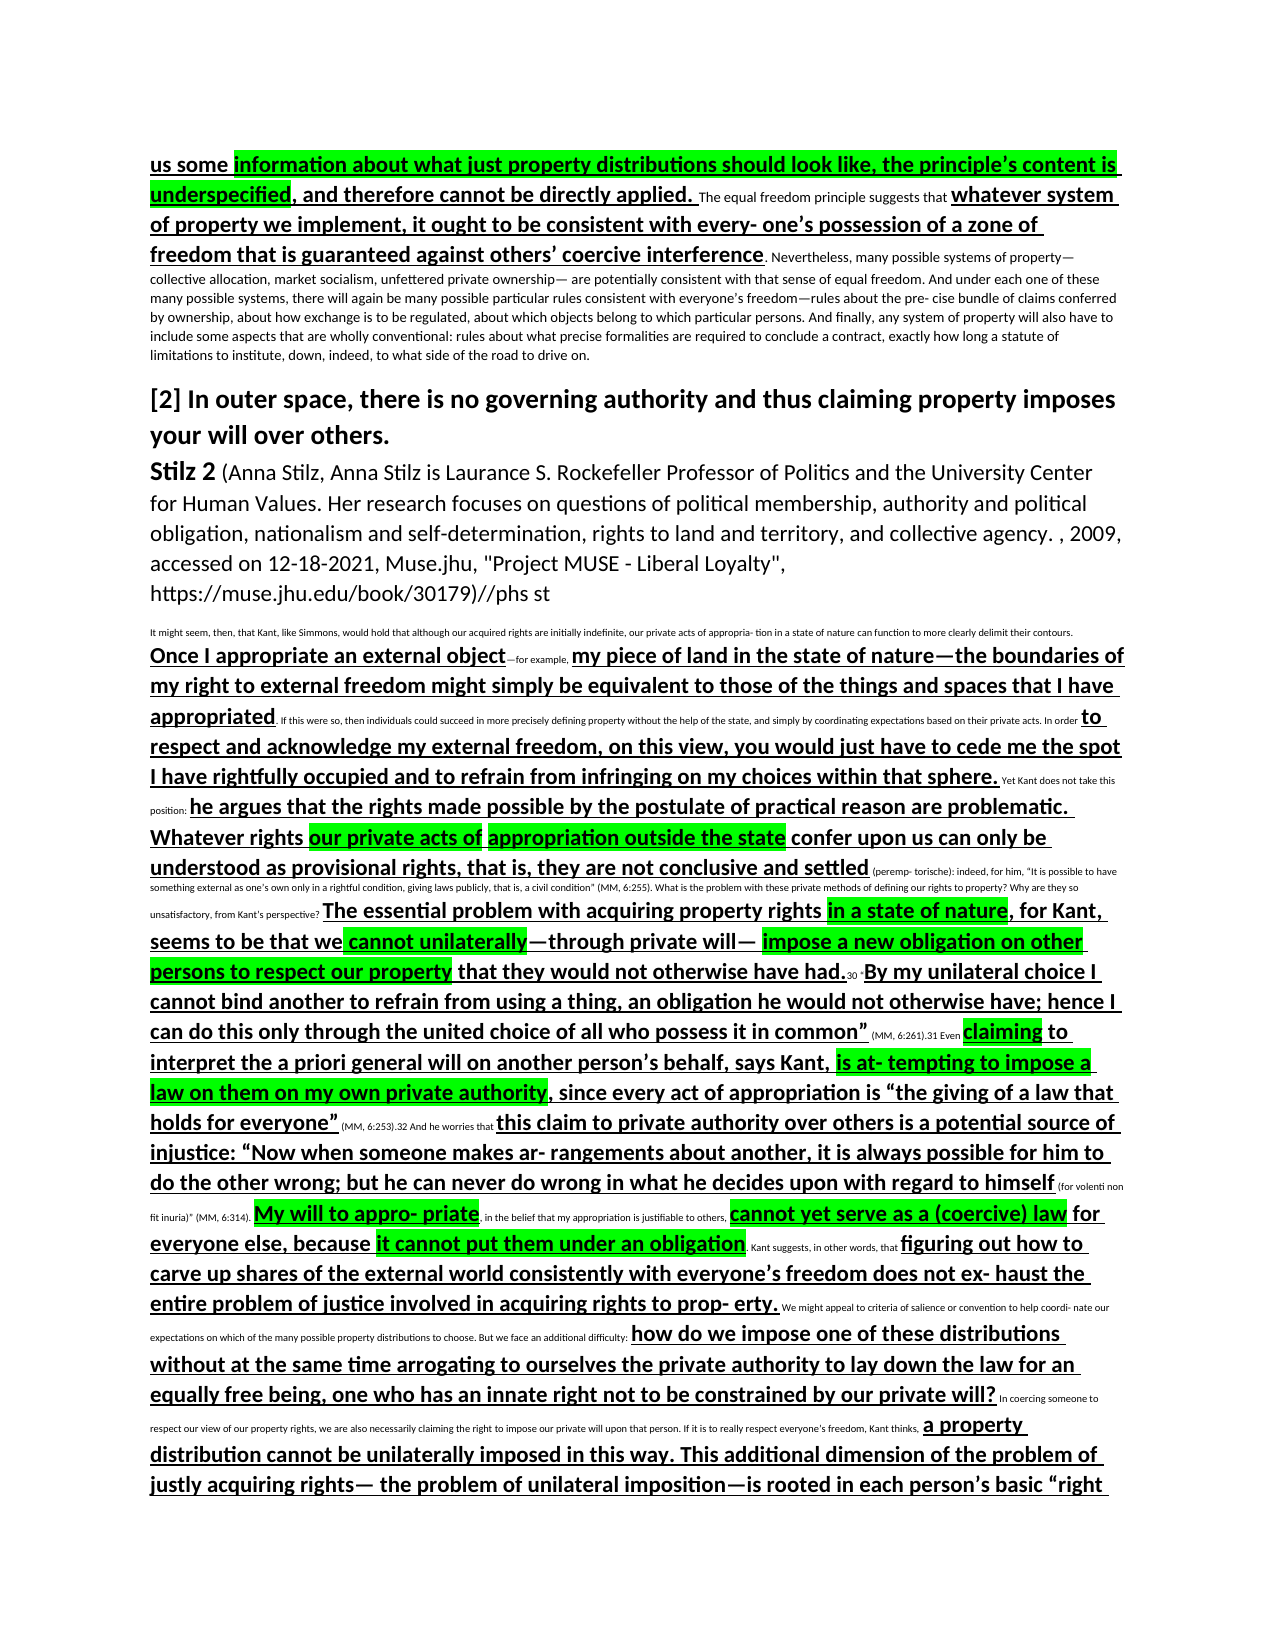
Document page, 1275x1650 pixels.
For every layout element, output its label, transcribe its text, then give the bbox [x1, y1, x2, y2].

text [150, 626, 1125, 1499]
subtitle [2] In outer space, there is no governing authority and thus claiming property imposes your will over others. [150, 382, 1125, 451]
text Stilz 2 (Anna Stilz, Anna Stilz is Laurance S. Rockefeller Professor of Politics and the University Center for Human Values. Her research focuses on questions of political membership, authority and political obligation, nationalism and self-determination, rights to land and territory, and collective agency. , 2009, accessed on 12-18-2021, Muse.jhu, "Project MUSE - Liberal Loyalty", https://muse.jhu.edu/book/30179)//phs st [150, 454, 1125, 608]
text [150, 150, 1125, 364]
